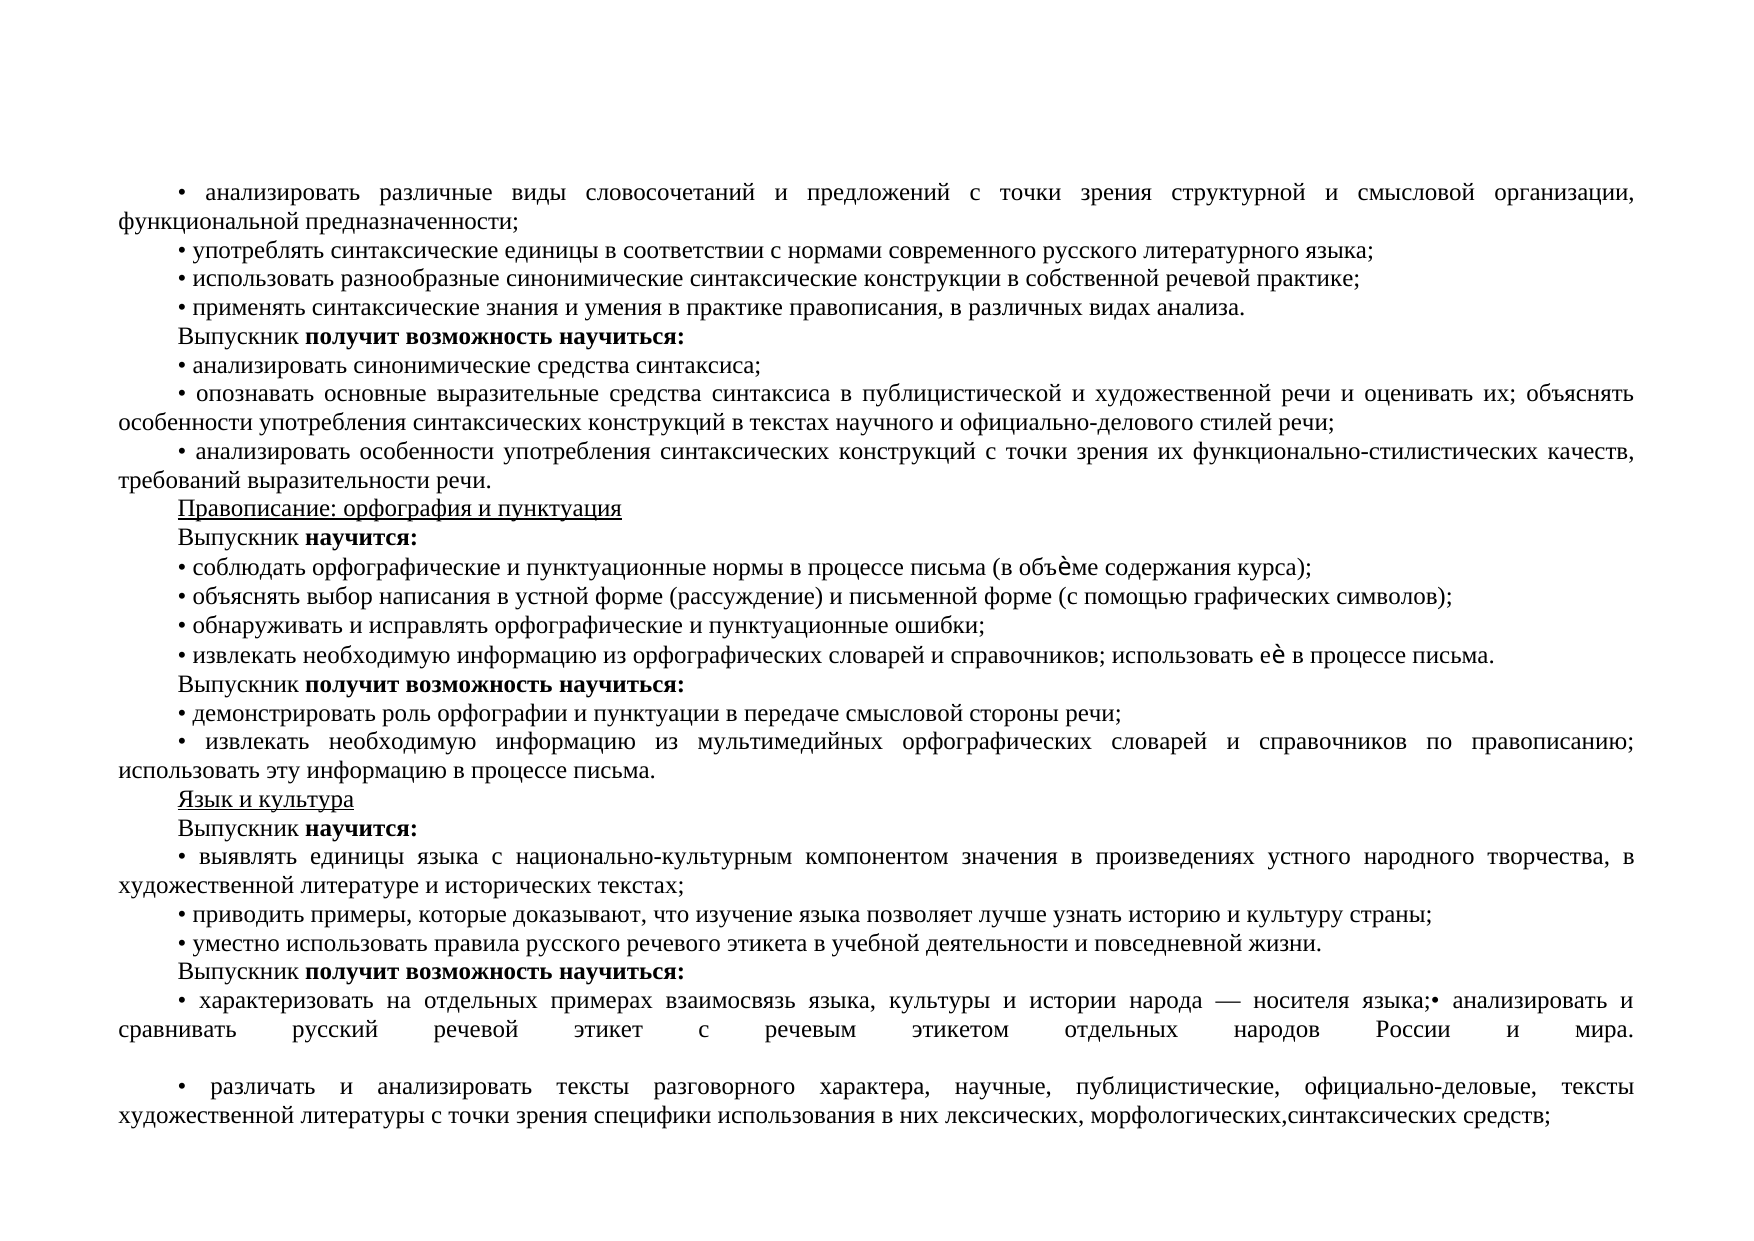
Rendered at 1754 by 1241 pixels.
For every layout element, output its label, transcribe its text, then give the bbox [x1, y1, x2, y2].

text • извлекать необходимую информацию из мультимедийных орфографических словарей и справочников по правописанию; использовать эту информацию в процессе письма. [118, 726, 1636, 784]
text Выпускник получит возможность научиться: [118, 321, 1636, 350]
text • анализировать особенности употребления синтаксических конструкций с точки зрения их функционально-стилистических качеств, требований выразительности речи. [118, 436, 1636, 493]
text • приводить примеры, которые доказывают, что изучение языка позволяет лучше узнать историю и культуру страны; [118, 899, 1636, 928]
text • извлекать необходимую информацию из орфографических словарей и справочников; использовать еѐ в процессе письма. [118, 639, 1636, 669]
text • объяснять выбор написания в устной форме (рассуждение) и письменной форме (с помощью графических символов); [118, 581, 1636, 610]
text Выпускник научится: [118, 813, 1636, 841]
text • анализировать синонимические средства синтаксиса; [118, 350, 1636, 378]
text • опознавать основные выразительные средства синтаксиса в публицистической и художественной речи и оценивать их; объяснять особенности употребления синтаксических конструкций в текстах научного и официально-делового стилей речи; [118, 378, 1636, 436]
text • обнаруживать и исправлять орфографические и пунктуационные ошибки; [118, 610, 1636, 639]
text Язык и культура [118, 784, 1636, 813]
text Выпускник получит возможность научиться: [118, 669, 1636, 698]
text • демонстрировать роль орфографии и пунктуации в передаче смысловой стороны речи; [118, 698, 1636, 726]
text • употреблять синтаксические единицы в соответствии с нормами современного русского литературного языка; [118, 235, 1636, 263]
text • выявлять единицы языка с национально-культурным компонентом значения в произведениях устного народного творчества, в художественной литературе и исторических текстах; [118, 841, 1636, 899]
text • использовать разнообразные синонимические синтаксические конструкции в собственной речевой практике; [118, 263, 1636, 292]
text Выпускник научится: [118, 522, 1636, 551]
text • анализировать различные виды словосочетаний и предложений с точки зрения структурной и смысловой организации, функциональной предназначенности; [118, 177, 1636, 235]
text • характеризовать на отдельных примерах взаимосвязь языка, культуры и истории народа — носителя языка;• анализировать и сравнивать русский речевой этикет с речевым этикетом отдельных народов России и мира. [118, 985, 1636, 1071]
text • различать и анализировать тексты разговорного характера, научные, публицистические, официально-деловые, тексты художественной литературы с точки зрения специфики использования в них лексических, морфологических,синтаксических средств; [118, 1071, 1636, 1129]
text • применять синтаксические знания и умения в практике правописания, в различных видах анализа. [118, 292, 1636, 321]
text • соблюдать орфографические и пунктуационные нормы в процессе письма (в объѐме содержания курса); [118, 551, 1636, 581]
text Выпускник получит возможность научиться: [118, 956, 1636, 985]
text Правописание: орфография и пунктуация [118, 493, 1636, 522]
text • уместно использовать правила русского речевого этикета в учебной деятельности и повседневной жизни. [118, 928, 1636, 956]
